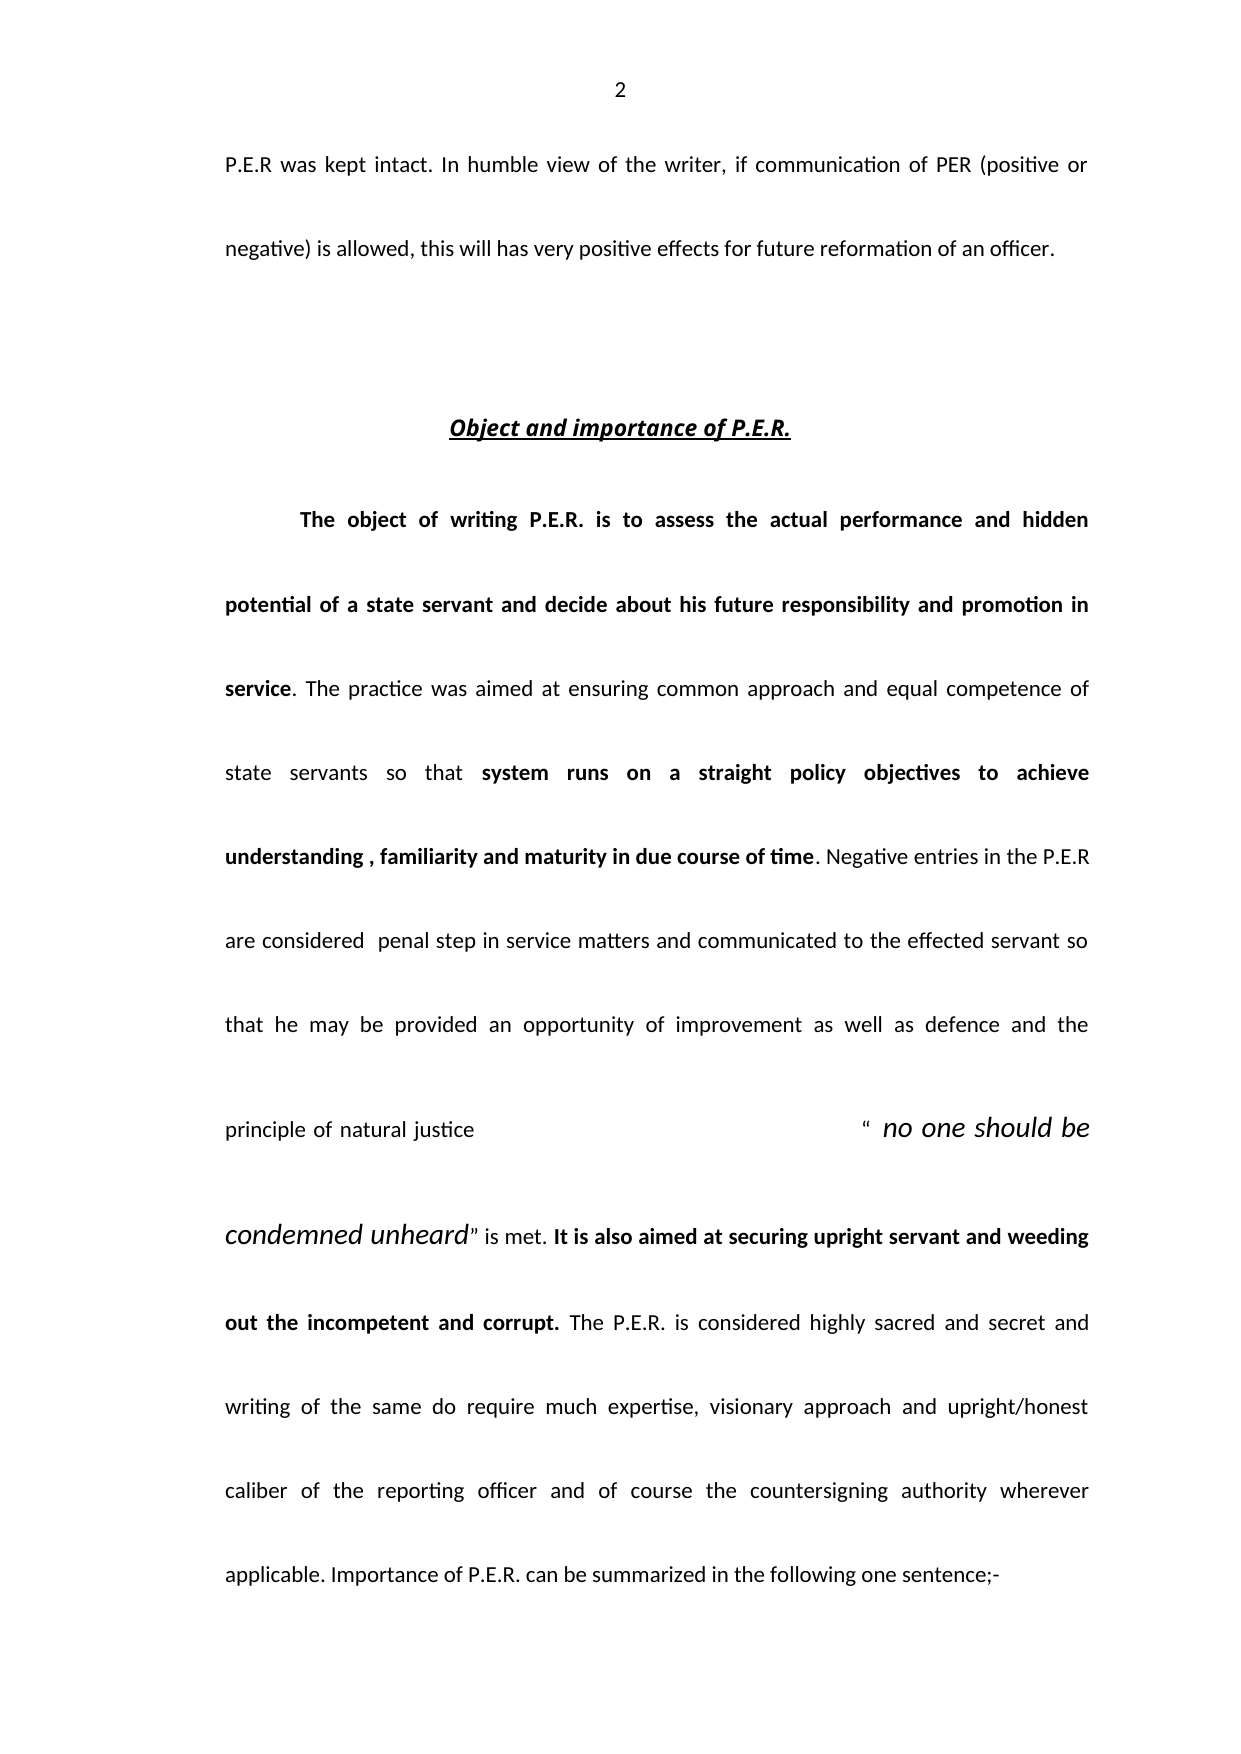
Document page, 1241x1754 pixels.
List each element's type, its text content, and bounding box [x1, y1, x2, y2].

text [225, 150, 1090, 262]
text The object of writing P.E.R. is to assess the actual performance and hidden potential of a state servant and decide about his future responsibility and promotion in service. The practice was aimed at ensuring common approach and equal competence of state servants so that system runs on a straight policy objectives to achieve understanding , familiarity and maturity in due course of time. Negative entries in the P.E.R are considered penal step in service matters and communicated to the effected servant so that he may be provided an opportunity of improvement as well as defence and the principle of natural justice “ no one should be condemned unheard” is met. It is also aimed at securing upright servant and weeding out the incompetent and corrupt. The P.E.R. is considered highly sacred and secret and writing of the same do require much expertise, visionary approach and upright/honest caliber of the reporting officer and of course the countersigning authority wherever applicable. Importance of P.E.R. can be summarized in the following one sentence;- [225, 506, 1090, 1588]
text Object and importance of P.E.R. [150, 412, 1090, 443]
